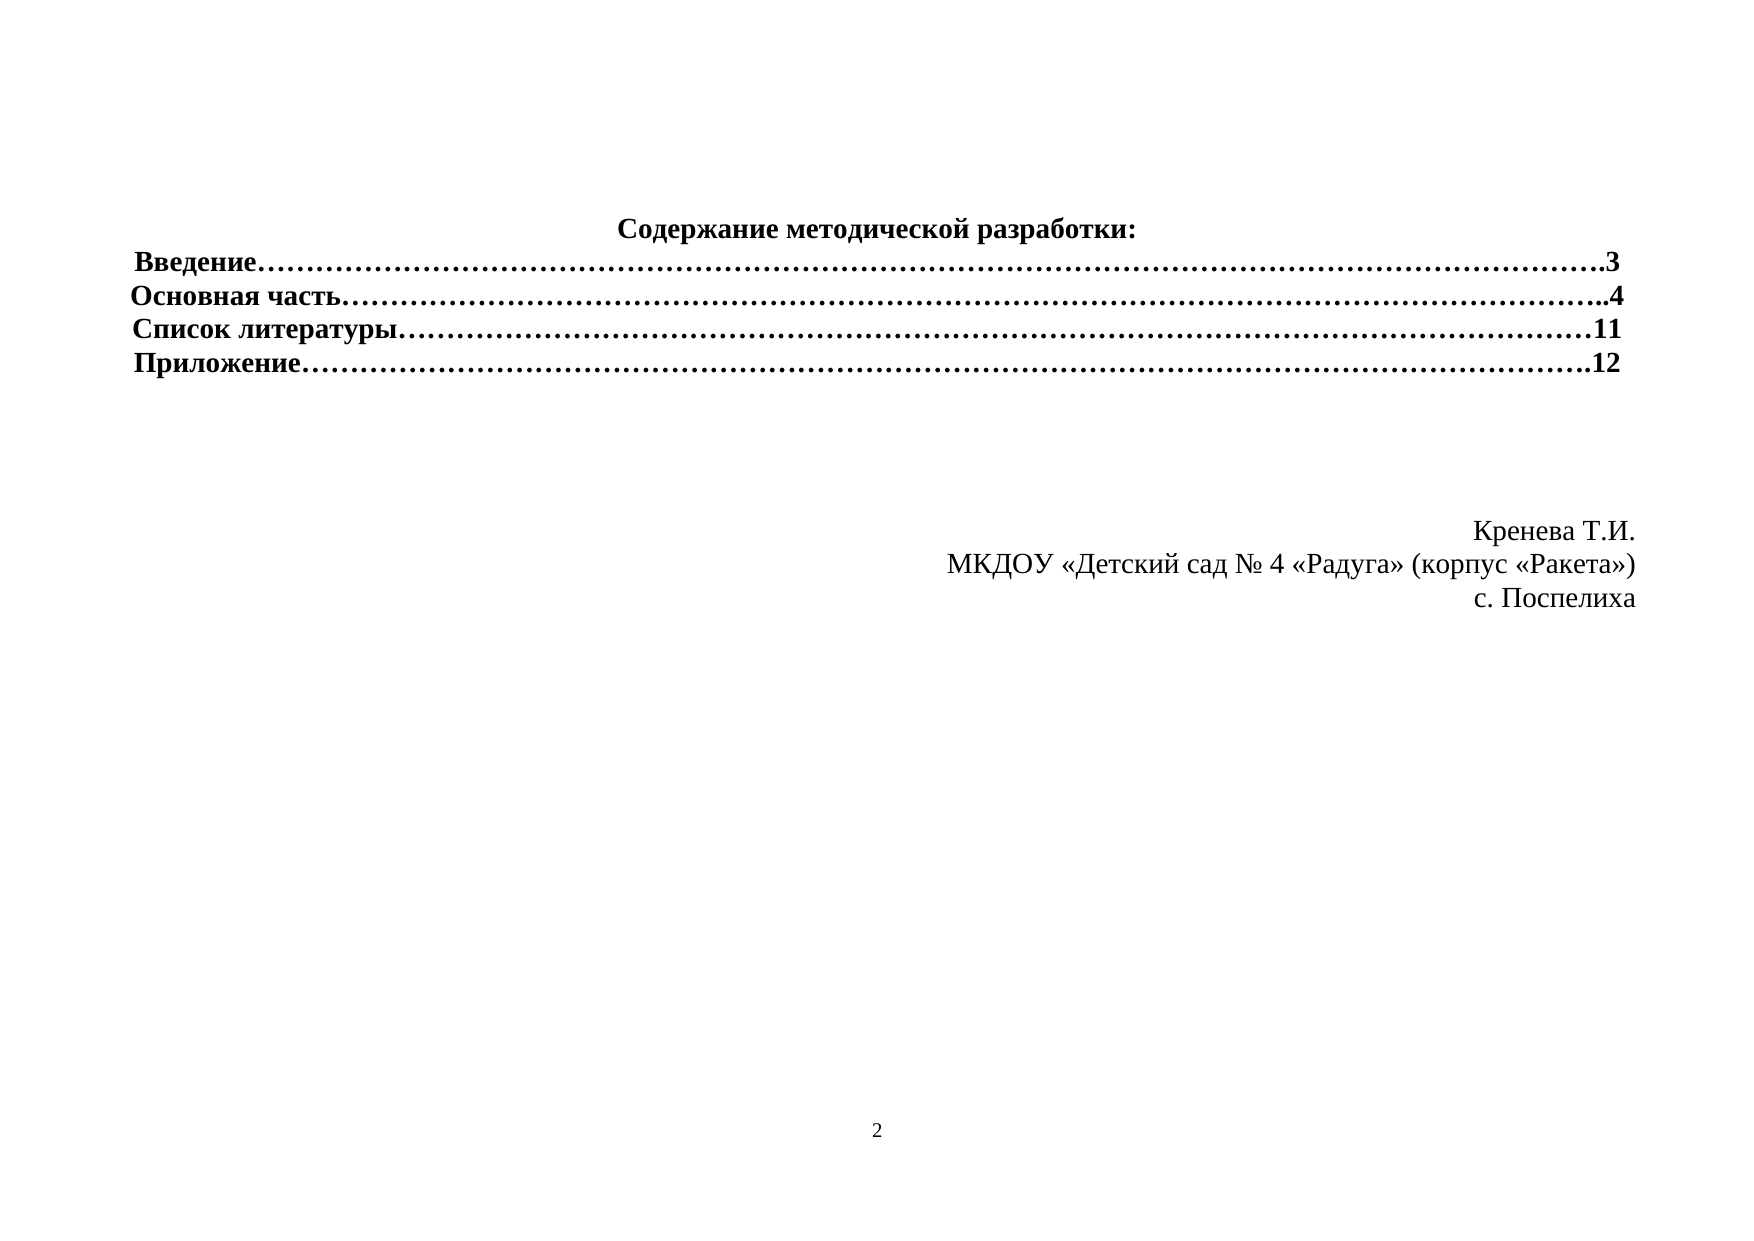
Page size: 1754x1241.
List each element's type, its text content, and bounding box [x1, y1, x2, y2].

text Введение………………………………………………………………………………………………………………………….3 [118, 244, 1636, 278]
text Список литературы……………………………………………………………………………………………………………11 [118, 311, 1636, 345]
text Кренева Т.И. [118, 513, 1636, 546]
text Содержание методической разработки: [118, 211, 1636, 244]
text МКДОУ «Детский сад № 4 «Радуга» (корпус «Ракета») [118, 546, 1636, 580]
text с. Поспелиха [118, 580, 1636, 613]
text Приложение…………………………………………………………………………………………………………………….12 [118, 345, 1636, 378]
text Основная часть…………………………………………………………………………………………………………………..4 [118, 278, 1636, 311]
